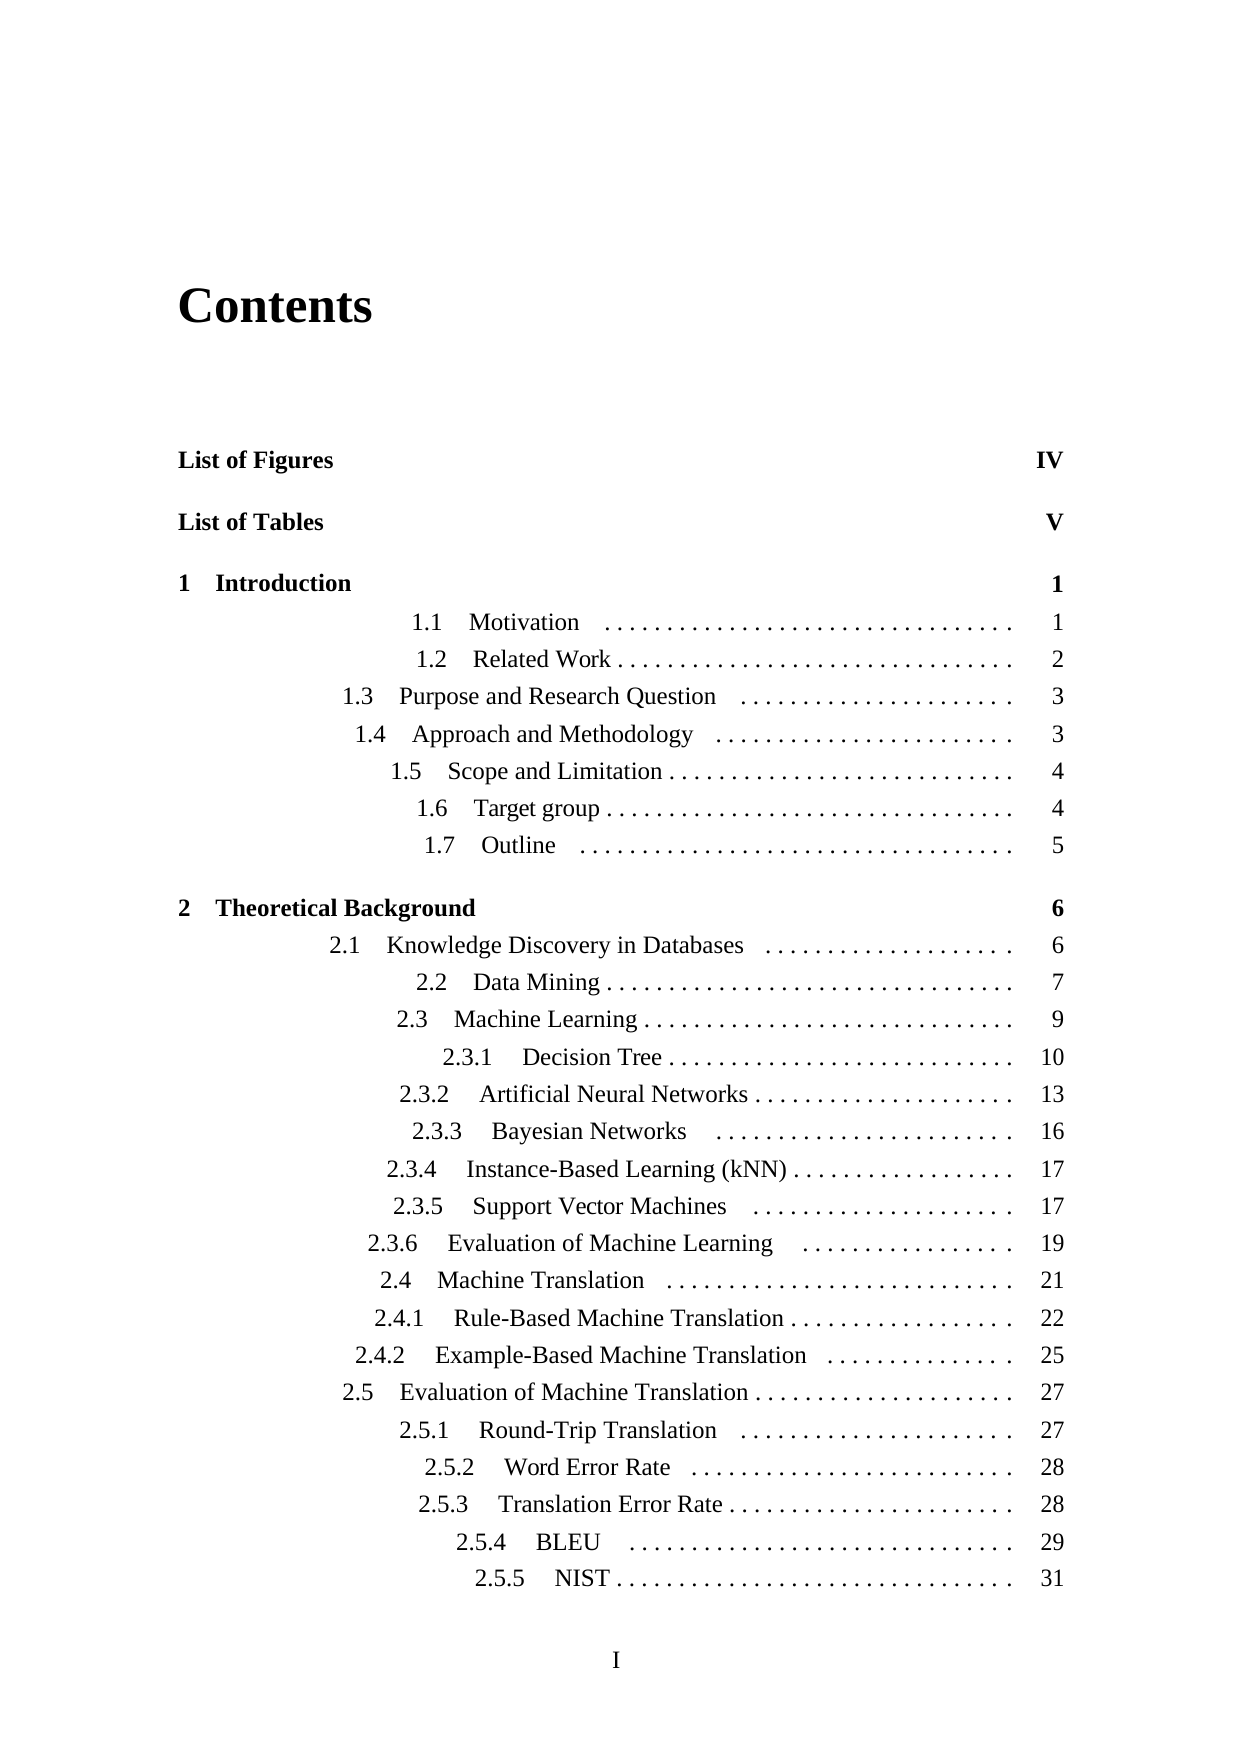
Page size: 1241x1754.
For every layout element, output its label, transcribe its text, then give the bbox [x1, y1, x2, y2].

table_cell 6 [1024, 928, 1069, 964]
table_cell 7 [1024, 964, 1069, 1001]
table_cell 4 [1024, 790, 1069, 827]
table_cell 2.4.2 Example-Based Machine Translation . . . . . . . . . . . . . . . [173, 1337, 1024, 1374]
table_cell 1.2 Related Work . . . . . . . . . . . . . . . . . . . . . . . . . . . . . . . . [173, 641, 1024, 678]
table_cell 2.3 Machine Learning . . . . . . . . . . . . . . . . . . . . . . . . . . . . . . [173, 1001, 1024, 1038]
table_cell 2.3.3 Bayesian Networks . . . . . . . . . . . . . . . . . . . . . . . . [173, 1113, 1024, 1150]
table_cell 6 [1024, 876, 1069, 927]
table_cell 16 [1024, 1113, 1069, 1150]
table_cell 31 [1024, 1561, 1069, 1594]
table_cell 2.5.1 Round-Trip Translation . . . . . . . . . . . . . . . . . . . . . . [173, 1411, 1024, 1449]
table_cell 2.5.2 Word Error Rate . . . . . . . . . . . . . . . . . . . . . . . . . . [173, 1449, 1024, 1486]
table_cell 2.3.1 Decision Tree . . . . . . . . . . . . . . . . . . . . . . . . . . . . [173, 1039, 1024, 1076]
table_cell 2.3.5 Support Vector Machines . . . . . . . . . . . . . . . . . . . . . [173, 1188, 1024, 1225]
table_cell 2.4.1 Rule-Based Machine Translation . . . . . . . . . . . . . . . . . . [173, 1300, 1024, 1337]
table_cell 2 Theoretical Background [173, 876, 1024, 927]
table_cell 2.1 Knowledge Discovery in Databases . . . . . . . . . . . . . . . . . . . . [173, 928, 1024, 964]
table_cell 2.5.3 Translation Error Rate . . . . . . . . . . . . . . . . . . . . . . . [173, 1486, 1024, 1523]
table_header IV V 1 [1024, 444, 1069, 604]
table_cell 17 [1024, 1188, 1069, 1225]
table_cell 1.4 Approach and Methodology . . . . . . . . . . . . . . . . . . . . . . . . [173, 715, 1024, 753]
table_cell 27 [1024, 1411, 1069, 1449]
table_cell 3 [1024, 715, 1069, 753]
table_cell 5 [1024, 827, 1069, 876]
table_header List of Figures List of Tables 1 Introduction [173, 444, 1024, 604]
table_cell 1.6 Target group . . . . . . . . . . . . . . . . . . . . . . . . . . . . . . . . . [173, 790, 1024, 827]
table_cell 2.5 Evaluation of Machine Translation . . . . . . . . . . . . . . . . . . . . . [173, 1374, 1024, 1411]
table_cell 2.5.4 BLEU . . . . . . . . . . . . . . . . . . . . . . . . . . . . . . . [173, 1523, 1024, 1561]
table_cell 25 [1024, 1337, 1069, 1374]
table_cell 2.3.2 Artificial Neural Networks . . . . . . . . . . . . . . . . . . . . . [173, 1076, 1024, 1113]
table_cell 19 [1024, 1225, 1069, 1262]
table_cell 4 [1024, 753, 1069, 790]
table_cell 2.3.6 Evaluation of Machine Learning . . . . . . . . . . . . . . . . . [173, 1225, 1024, 1262]
table_cell 28 [1024, 1486, 1069, 1523]
table_cell 2.3.4 Instance-Based Learning (kNN) . . . . . . . . . . . . . . . . . . [173, 1150, 1024, 1188]
table_cell 13 [1024, 1076, 1069, 1113]
table_cell 29 [1024, 1523, 1069, 1561]
table_cell 2.5.5 NIST . . . . . . . . . . . . . . . . . . . . . . . . . . . . . . . . [173, 1561, 1024, 1594]
table_cell 2.4 Machine Translation . . . . . . . . . . . . . . . . . . . . . . . . . . . . [173, 1262, 1024, 1299]
table_cell 17 [1024, 1150, 1069, 1188]
table_cell 27 [1024, 1374, 1069, 1411]
table_cell 1.5 Scope and Limitation . . . . . . . . . . . . . . . . . . . . . . . . . . . . [173, 753, 1024, 790]
table_cell 2 [1024, 641, 1069, 678]
table_cell 9 [1024, 1001, 1069, 1038]
table_cell 22 [1024, 1300, 1069, 1337]
table_cell 3 [1024, 678, 1069, 715]
table_cell 1.1 Motivation . . . . . . . . . . . . . . . . . . . . . . . . . . . . . . . . . [173, 604, 1024, 641]
table_cell 28 [1024, 1449, 1069, 1486]
subtitle Contents [177, 275, 1240, 334]
table_cell 1 [1024, 604, 1069, 641]
table_cell 21 [1024, 1262, 1069, 1299]
table_cell 2.2 Data Mining . . . . . . . . . . . . . . . . . . . . . . . . . . . . . . . . . [173, 964, 1024, 1001]
table_cell 1.3 Purpose and Research Question . . . . . . . . . . . . . . . . . . . . . . [173, 678, 1024, 715]
table_cell 1.7 Outline . . . . . . . . . . . . . . . . . . . . . . . . . . . . . . . . . . . [173, 827, 1024, 876]
table_cell 10 [1024, 1039, 1069, 1076]
